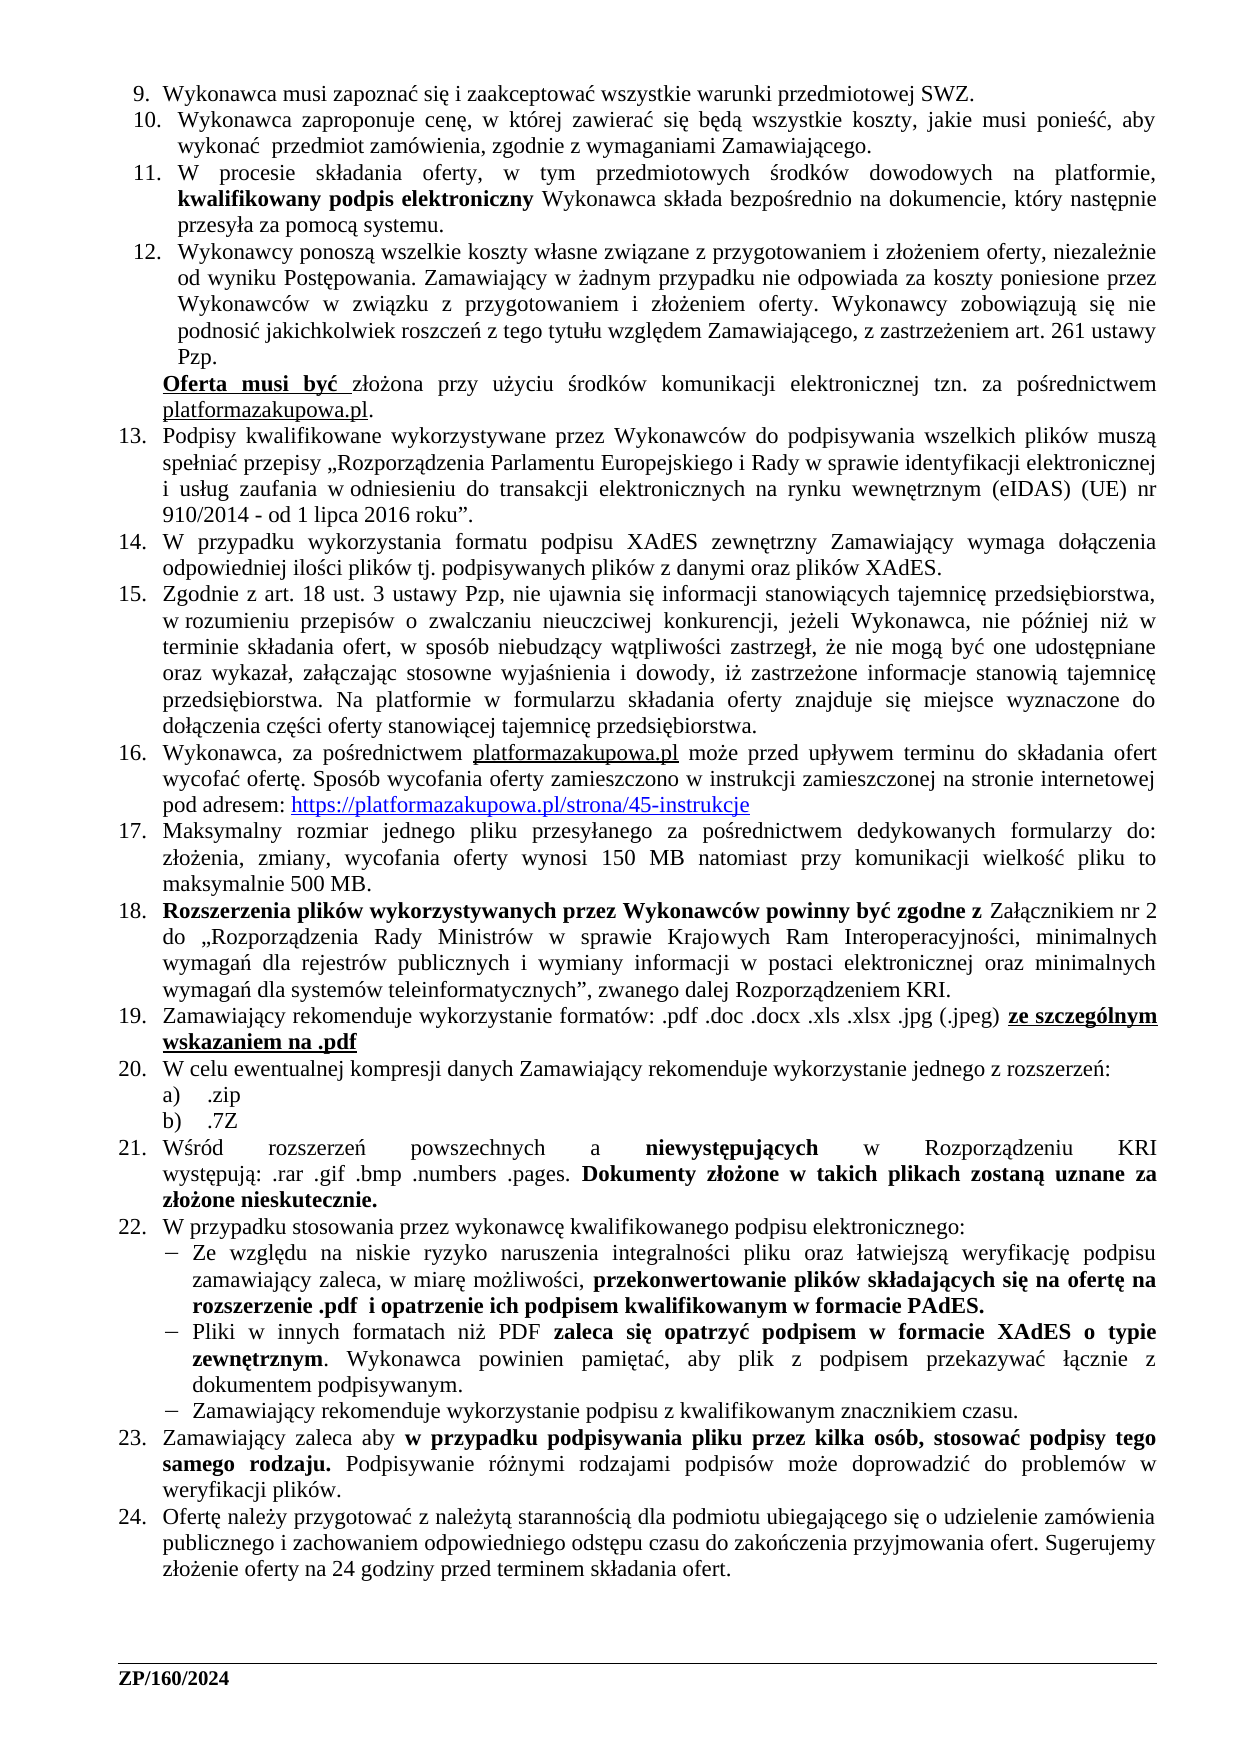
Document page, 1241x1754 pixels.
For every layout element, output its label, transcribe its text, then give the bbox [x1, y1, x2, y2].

list W celu ewentualnej kompresji danych Zamawiający rekomenduje wykorzystanie jednego z rozszerzeń: [118, 1055, 1157, 1081]
list .zip [162, 1081, 1157, 1107]
list Maksymalny rozmiar jednego pliku przesyłanego za pośrednictwem dedykowanych formularzy do: złożenia, zmiany, wycofania oferty wynosi 150 MB natomiast przy komunikacji wielkość pliku to maksymalnie 500 MB. [118, 818, 1157, 897]
list Zamawiający zaleca aby w przypadku podpisywania pliku przez kilka osób, stosować podpisy tego samego rodzaju. Podpisywanie różnymi rodzajami podpisów może doprowadzić do problemów w weryfikacji plików. [118, 1424, 1157, 1503]
list .7Z [162, 1107, 1157, 1134]
list Wśród rozszerzeń powszechnych a niewystępujących w Rozporządzeniu KRI występują: .rar .gif .bmp .numbers .pages. Dokumenty złożone w takich plikach zostaną uznane za złożone nieskutecznie. [118, 1134, 1157, 1213]
list Zamawiający rekomenduje wykorzystanie podpisu z kwalifikowanym znacznikiem czasu. [162, 1397, 1157, 1424]
list Wykonawcy ponoszą wszelkie koszty własne związane z przygotowaniem i złożeniem oferty, niezależnie od wyniku Postępowania. Zamawiający w żadnym przypadku nie odpowiada za koszty poniesione przez Wykonawców w związku z przygotowaniem i złożeniem oferty. Wykonawcy zobowiązują się nie podnosić jakichkolwiek roszczeń z tego tytułu względem Zamawiającego, z zastrzeżeniem art. 261 ustawy Pzp. [133, 238, 1157, 369]
list Wykonawca musi zapoznać się i zaakceptować wszystkie warunki przedmiotowej SWZ. [133, 80, 1157, 106]
list Zamawiający rekomenduje wykorzystanie formatów: .pdf .doc .docx .xls .xlsx .jpg (.jpeg) ze szczególnym wskazaniem na .pdf [118, 1002, 1157, 1055]
list Wykonawca, za pośrednictwem platformazakupowa.pl może przed upływem terminu do składania ofert wycofać ofertę. Sposób wycofania oferty zamieszczono w instrukcji zamieszczonej na stronie internetowej pod adresem: https://platformazakupowa.pl/strona/45-instrukcje [118, 738, 1157, 818]
list Zgodnie z art. 18 ust. 3 ustawy Pzp, nie ujawnia się informacji stanowiących tajemnicę przedsiębiorstwa, w rozumieniu przepisów o zwalczaniu nieuczciwej konkurencji, jeżeli Wykonawca, nie później niż w terminie składania ofert, w sposób niebudzący wątpliwości zastrzegł, że nie mogą być one udostępniane oraz wykazał, załączając stosowne wyjaśnienia i dowody, iż zastrzeżone informacje stanowią tajemnicę przedsiębiorstwa. Na platformie w formularzu składania oferty znajduje się miejsce wyznaczone do dołączenia części oferty stanowiącej tajemnicę przedsiębiorstwa. [118, 580, 1157, 738]
list Pliki w innych formatach niż PDF zaleca się opatrzyć podpisem w formacie XAdES o typie zewnętrznym. Wykonawca powinien pamiętać, aby plik z podpisem przekazywać łącznie z dokumentem podpisywanym. [162, 1318, 1157, 1397]
list W procesie składania oferty, w tym przedmiotowych środków dowodowych na platformie, kwalifikowany podpis elektroniczny Wykonawca składa bezpośrednio na dokumencie, który następnie przesyła za pomocą systemu. [133, 159, 1157, 238]
list W przypadku stosowania przez wykonawcę kwalifikowanego podpisu elektronicznego: [118, 1213, 1157, 1239]
list Rozszerzenia plików wykorzystywanych przez Wykonawców powinny być zgodne z Załącznikiem nr 2 do „Rozporządzenia Rady Ministrów w sprawie Krajowych Ram Interoperacyjności, minimalnych wymagań dla rejestrów publicznych i wymiany informacji w postaci elektronicznej oraz minimalnych wymagań dla systemów teleinformatycznych”, zwanego dalej Rozporządzeniem KRI. [118, 897, 1157, 1002]
list Ze względu na niskie ryzyko naruszenia integralności pliku oraz łatwiejszą weryfikację podpisu zamawiający zaleca, w miarę możliwości, przekonwertowanie plików składających się na ofertę na rozszerzenie .pdf i opatrzenie ich podpisem kwalifikowanym w formacie PAdES. [162, 1239, 1157, 1318]
list Podpisy kwalifikowane wykorzystywane przez Wykonawców do podpisywania wszelkich plików muszą spełniać przepisy „Rozporządzenia Parlamentu Europejskiego i Rady w sprawie identyfikacji elektronicznej i usług zaufania w odniesieniu do transakcji elektronicznych na rynku wewnętrznym (eIDAS) (UE) nr 910/2014 - od 1 lipca 2016 roku”. [118, 422, 1157, 528]
list Wykonawca zaproponuje cenę, w której zawierać się będą wszystkie koszty, jakie musi ponieść, aby wykonać przedmiot zamówienia, zgodnie z wymaganiami Zamawiającego. [133, 106, 1157, 159]
list W przypadku wykorzystania formatu podpisu XAdES zewnętrzny Zamawiający wymaga dołączenia odpowiedniej ilości plików tj. podpisywanych plików z danymi oraz plików XAdES. [118, 528, 1157, 580]
text Oferta musi być złożona przy użyciu środków komunikacji elektronicznej tzn. za pośrednictwem platformazakupowa.pl. [162, 369, 1157, 422]
list Ofertę należy przygotować z należytą starannością dla podmiotu ubiegającego się o udzielenie zamówienia publicznego i zachowaniem odpowiedniego odstępu czasu do zakończenia przyjmowania ofert. Sugerujemy złożenie oferty na 24 godziny przed terminem składania ofert. [118, 1503, 1157, 1582]
